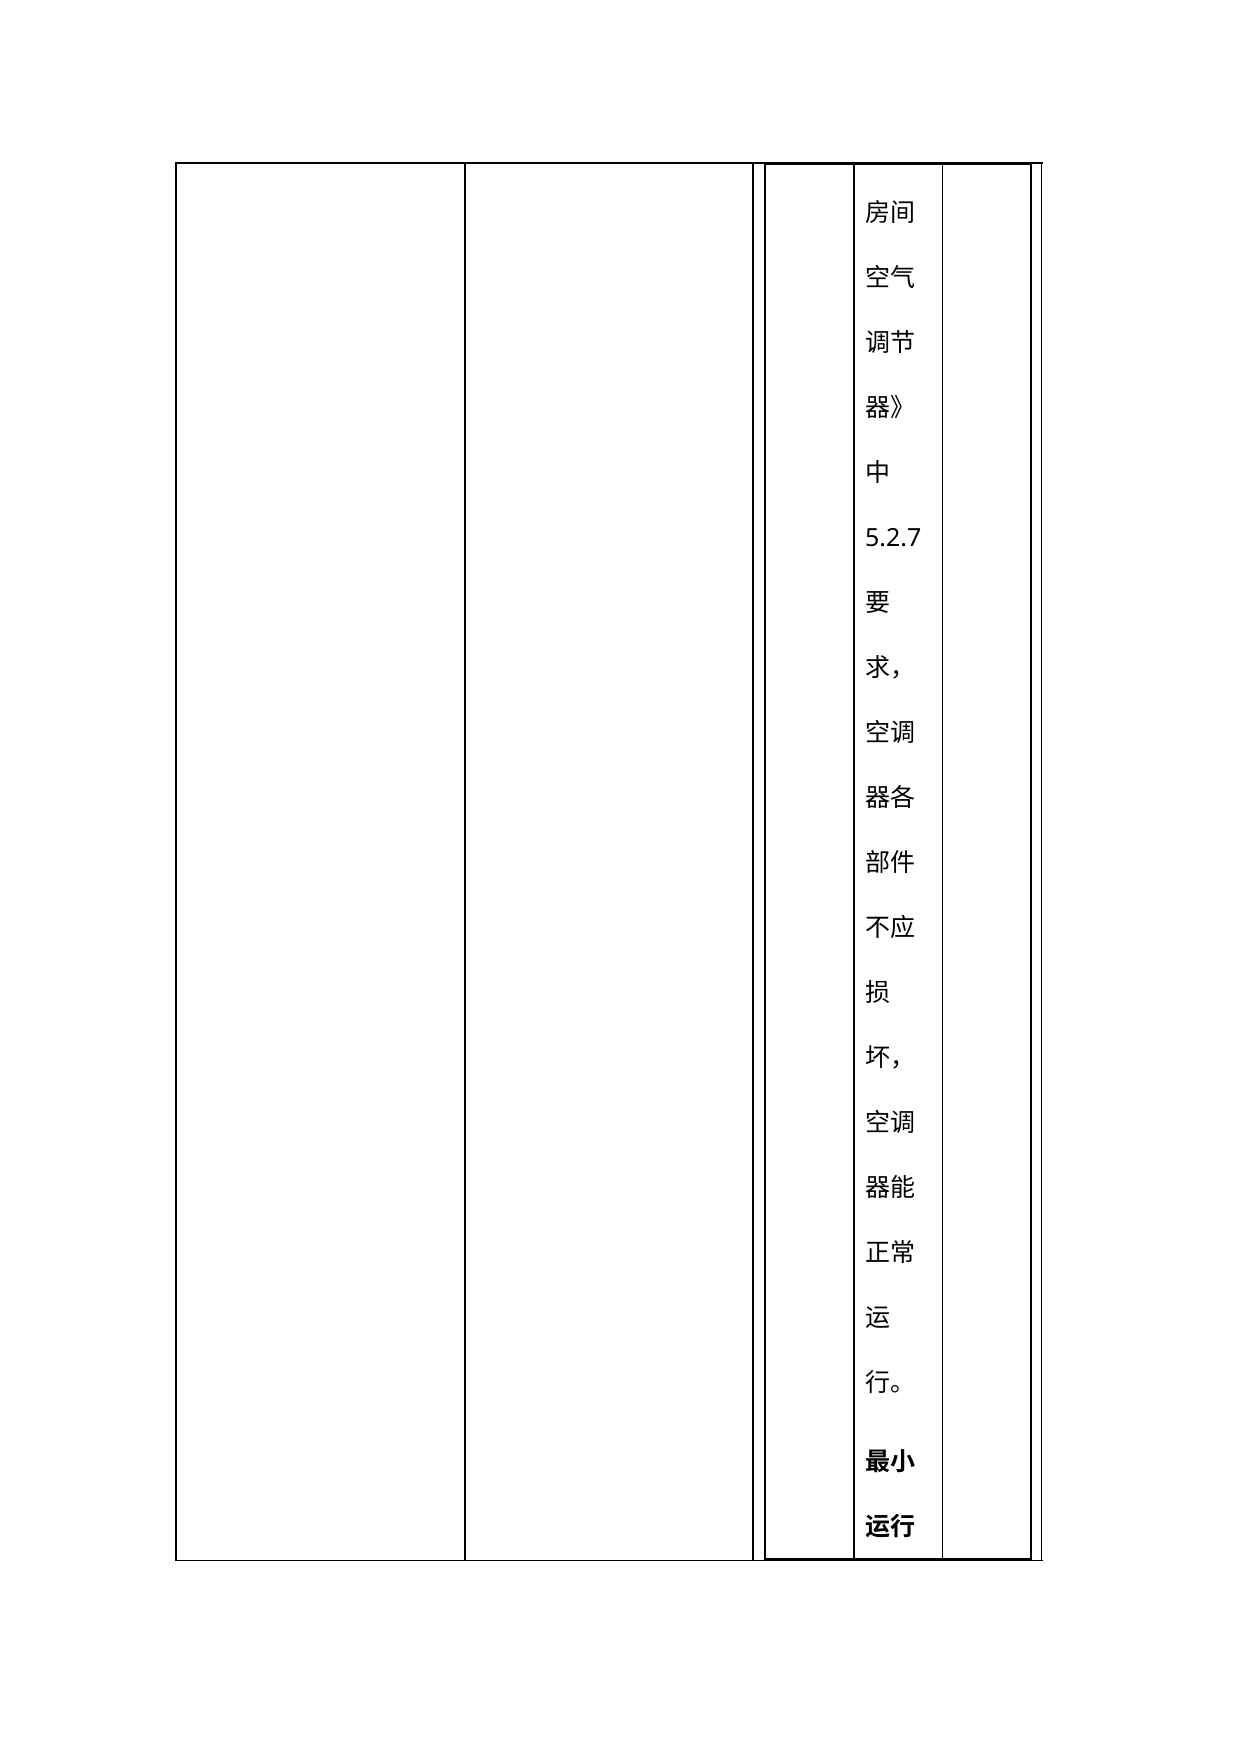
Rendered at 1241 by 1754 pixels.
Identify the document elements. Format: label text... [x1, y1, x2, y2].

table_cell [855, 165, 942, 1558]
table_cell [943, 165, 1030, 1558]
table_cell [754, 164, 764, 1560]
table_cell [1032, 164, 1041, 1560]
table_cell [766, 165, 853, 1558]
table_cell [466, 164, 752, 1560]
table_cell 1 [177, 164, 464, 1560]
